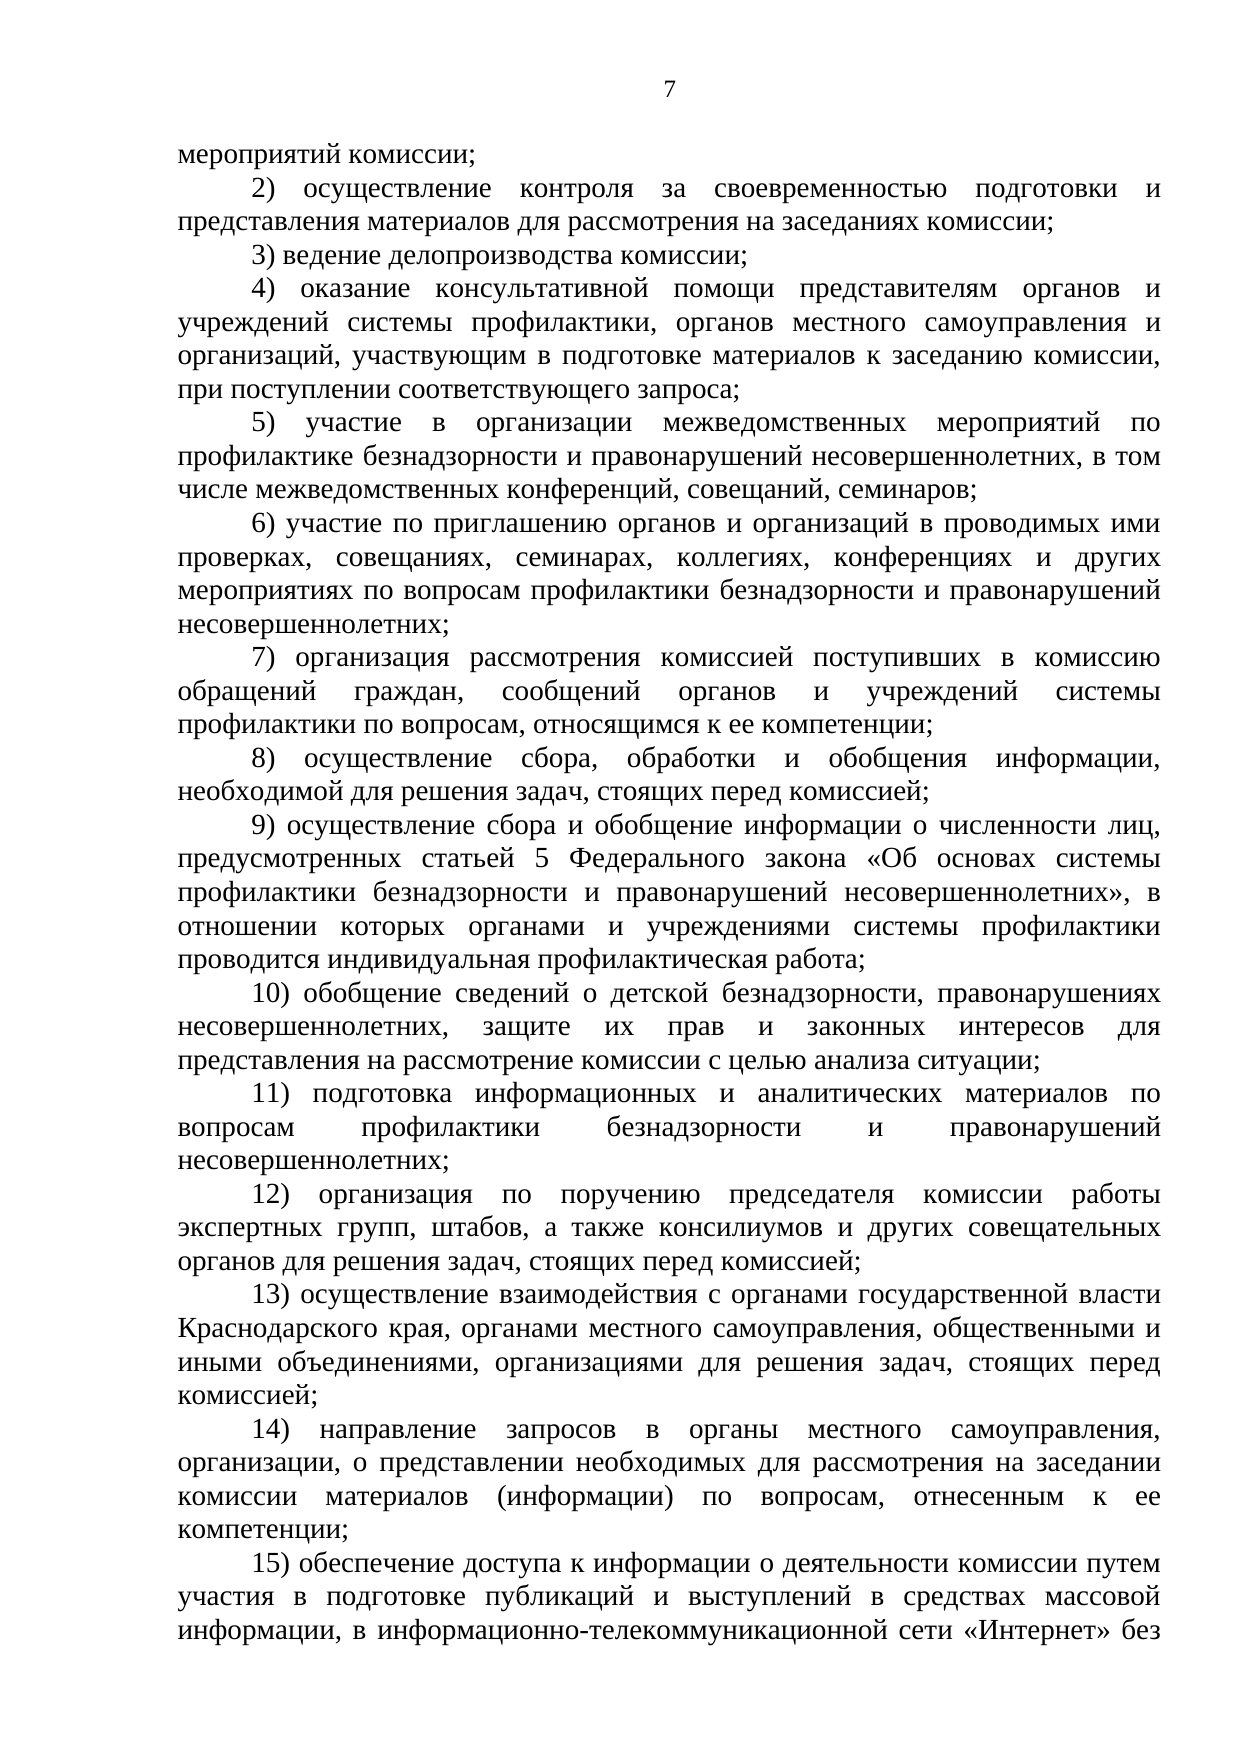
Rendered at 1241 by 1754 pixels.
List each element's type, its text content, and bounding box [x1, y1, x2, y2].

text 4) оказание консультативной помощи представителям органов и учреждений системы профилактики, органов местного самоуправления и организаций, участвующим в подготовке материалов к заседанию комиссии, при поступлении соответствующего запроса; [177, 270, 1162, 404]
text 13) осуществление взаимодействия с органами государственной власти Краснодарского края, органами местного самоуправления, общественными и иными объединениями, организациями для решения задач, стоящих перед комиссией; [177, 1277, 1162, 1411]
text 3) ведение делопроизводства комиссии; [177, 237, 1162, 270]
text 11) подготовка информационных и аналитических материалов по вопросам профилактики безнадзорности и правонарушений несовершеннолетних; [177, 1075, 1162, 1176]
text 7) организация рассмотрения комиссией поступивших в комиссию обращений граждан, сообщений органов и учреждений системы профилактики по вопросам, относящимся к ее компетенции; [177, 639, 1162, 740]
text 12) организация по поручению председателя комиссии работы экспертных групп, штабов, а также консилиумов и других совещательных органов для решения задач, стоящих перед комиссией; [177, 1176, 1162, 1277]
text 10) обобщение сведений о детской безнадзорности, правонарушениях несовершеннолетних, защите их прав и законных интересов для представления на рассмотрение комиссии с целью анализа ситуации; [177, 975, 1162, 1075]
text 8) осуществление сбора, обработки и обобщения информации, необходимой для решения задач, стоящих перед комиссией; [177, 740, 1162, 807]
text 6) участие по приглашению органов и организаций в проводимых ими проверках, совещаниях, семинарах, коллегиях, конференциях и других мероприятиях по вопросам профилактики безнадзорности и правонарушений несовершеннолетних; [177, 505, 1162, 639]
text 14) направление запросов в органы местного самоуправления, организации, о представлении необходимых для рассмотрения на заседании комиссии материалов (информации) по вопросам, отнесенным к ее компетенции; [177, 1411, 1162, 1545]
text 1) подготовка и организация проведения заседаний и иных плановых мероприятий комиссии; [177, 136, 1162, 170]
text 9) осуществление сбора и обобщение информации о численности лиц, предусмотренных статьей 5 Федерального закона «Об основах системы профилактики безнадзорности и правонарушений несовершеннолетних», в отношении которых органами и учреждениями системы профилактики проводится индивидуальная профилактическая работа; [177, 807, 1162, 975]
text 2) осуществление контроля за своевременностью подготовки и представления материалов для рассмотрения на заседаниях комиссии; [177, 170, 1162, 237]
text 5) участие в организации межведомственных мероприятий по профилактике безнадзорности и правонарушений несовершеннолетних, в том числе межведомственных конференций, совещаний, семинаров; [177, 404, 1162, 505]
